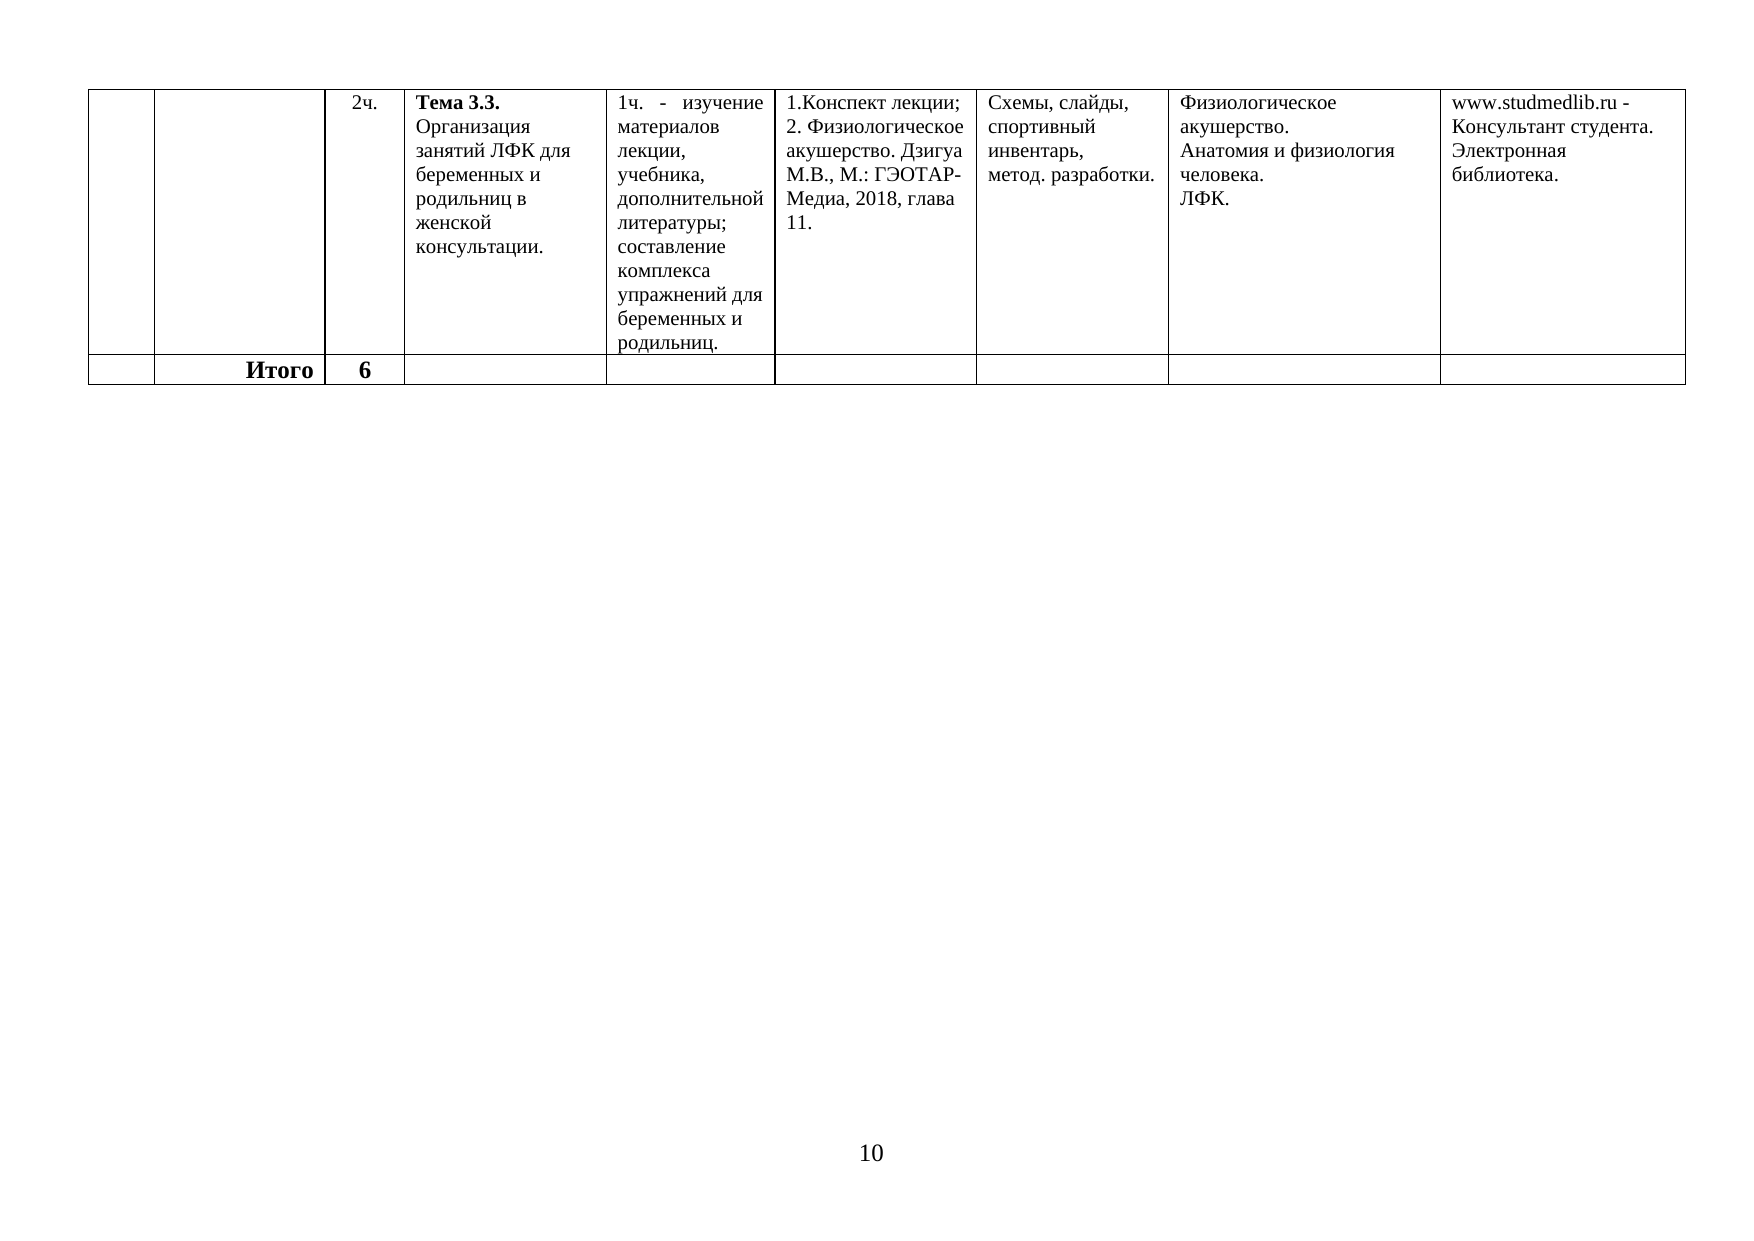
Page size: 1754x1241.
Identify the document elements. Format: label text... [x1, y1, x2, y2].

table_cell 1ч. - изучение материалов лекции, учебника, дополнительной литературы; составление комплекса упражнений для беременных и родильниц. [607, 90, 774, 354]
table_cell [89, 355, 154, 384]
table_cell [977, 355, 1168, 384]
table_cell [155, 90, 324, 354]
table_cell Схемы, слайды, спортивный инвентарь, метод. разработки. [977, 90, 1168, 354]
table_cell [607, 355, 774, 384]
table_cell [1169, 355, 1440, 384]
table_cell [776, 355, 976, 384]
table_cell Физиологическое акушерство. Анатомия и физиология человека. ЛФК. [1169, 90, 1440, 354]
table_cell [405, 355, 606, 384]
table_cell [1441, 355, 1685, 384]
table_cell Итого [155, 355, 324, 384]
table_cell 1.Конспект лекции; 2. Физиологическое акушерство. Дзигуа М.В., М.: ГЭОТАР-Медиа, 2018, глава 11. [776, 90, 976, 354]
table_cell [89, 90, 154, 354]
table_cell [1441, 90, 1685, 354]
table_cell 2ч. [326, 90, 404, 354]
table_cell Тема 3.3. Организация занятий ЛФК для беременных и родильниц в женской консультации. [405, 90, 606, 354]
table_cell 6 [326, 355, 404, 384]
